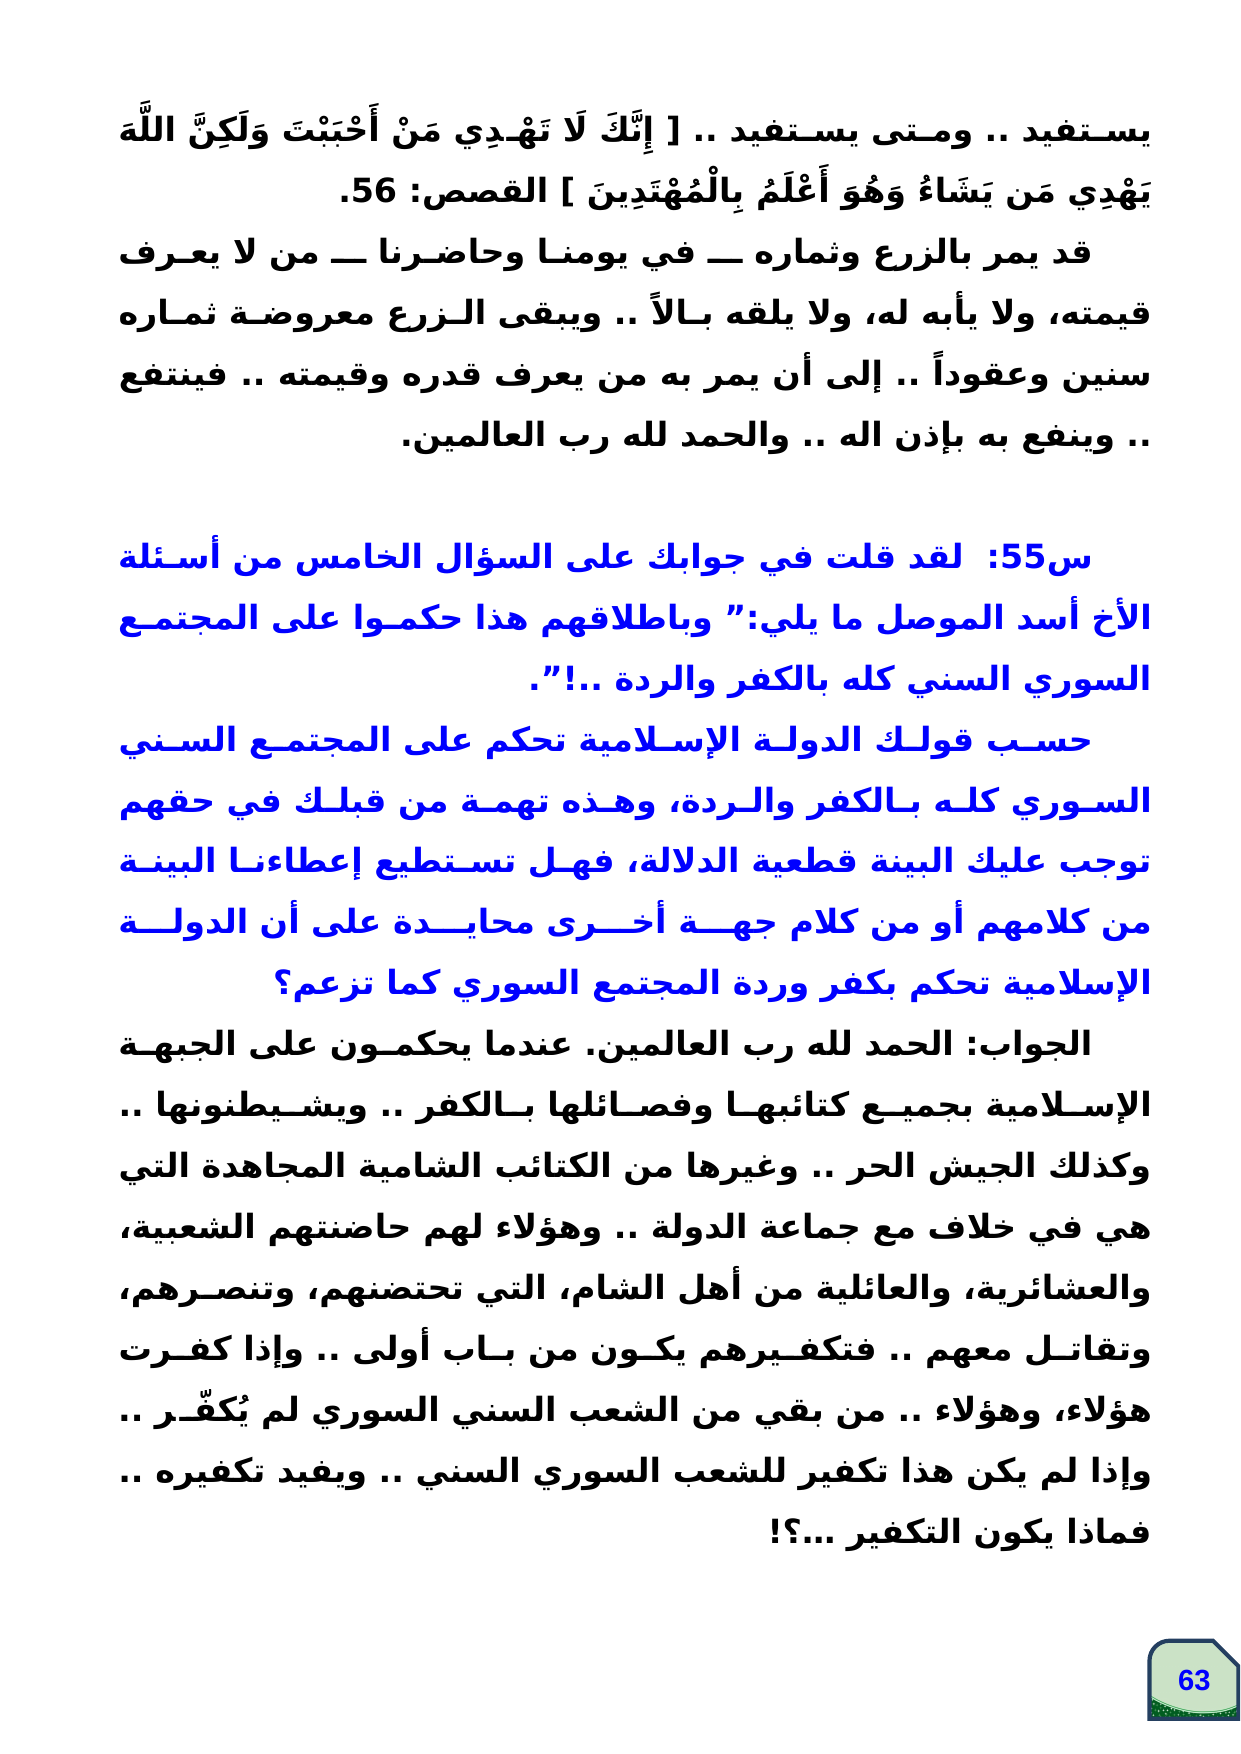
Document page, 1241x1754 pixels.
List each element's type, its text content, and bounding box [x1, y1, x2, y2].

text الجواب: الحمد لله رب العالمين. عندما يحكمون على الجبهة الإسلامية بجميع كتائبها وفصائلها بالكفر .. ويشيطنونها .. وكذلك الجيش الحر .. وغيرها من الكتائب الشامية المجاهدة التي هي في خلاف مع جماعة الدولة .. وهؤلاء لهم حاضنتهم الشعبية، والعشائرية، والعائلية من أهل الشام، التي تحتضنهم، وتنصرهم، وتقاتل معهم .. فتكفيرهم يكون من باب أولى .. وإذا كفرت هؤلاء، وهؤلاء .. من بقي من الشعب السني السوري لم يُكفّر .. وإذا لم يكن هذا تكفير للشعب السوري السني .. ويفيد تكفيره .. فماذا يكون التكفير …؟! [118, 1003, 1152, 1551]
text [118, 89, 1152, 211]
picture [1152, 1643, 1236, 1716]
text حسب قولك الدولة الإسلامية تحكم على المجتمع السني السوري كله بالكفر والردة، وهذه تهمة من قبلك في حقهم توجب عليك البينة قطعية الدلالة، فهل تستطيع إعطاءنا البينة من كلامهم أو من كلام جهة أخرى محايدة على أن الدولة الإسلامية تحكم بكفر وردة المجتمع السوري كما تزعم؟ [118, 698, 1152, 1003]
text س55: لقد قلت في جوابك على السؤال الخامس من أسئلة الأخ أسد الموصل ما يلي:” وباطلاقهم هذا حكموا على المجتمع السوري السني كله بالكفر والردة ..!”. [118, 515, 1152, 698]
text قد يمر بالزرع وثماره ــ في يومنا وحاضرنا ــ من لا يعرف قيمته، ولا يأبه له، ولا يلقه بالاً .. ويبقى الزرع معروضة ثماره سنين وعقوداً .. إلى أن يمر به من يعرف قدره وقيمته .. فينتفع .. وينفع به بإذن اله .. والحمد لله رب العالمين. [118, 211, 1152, 454]
